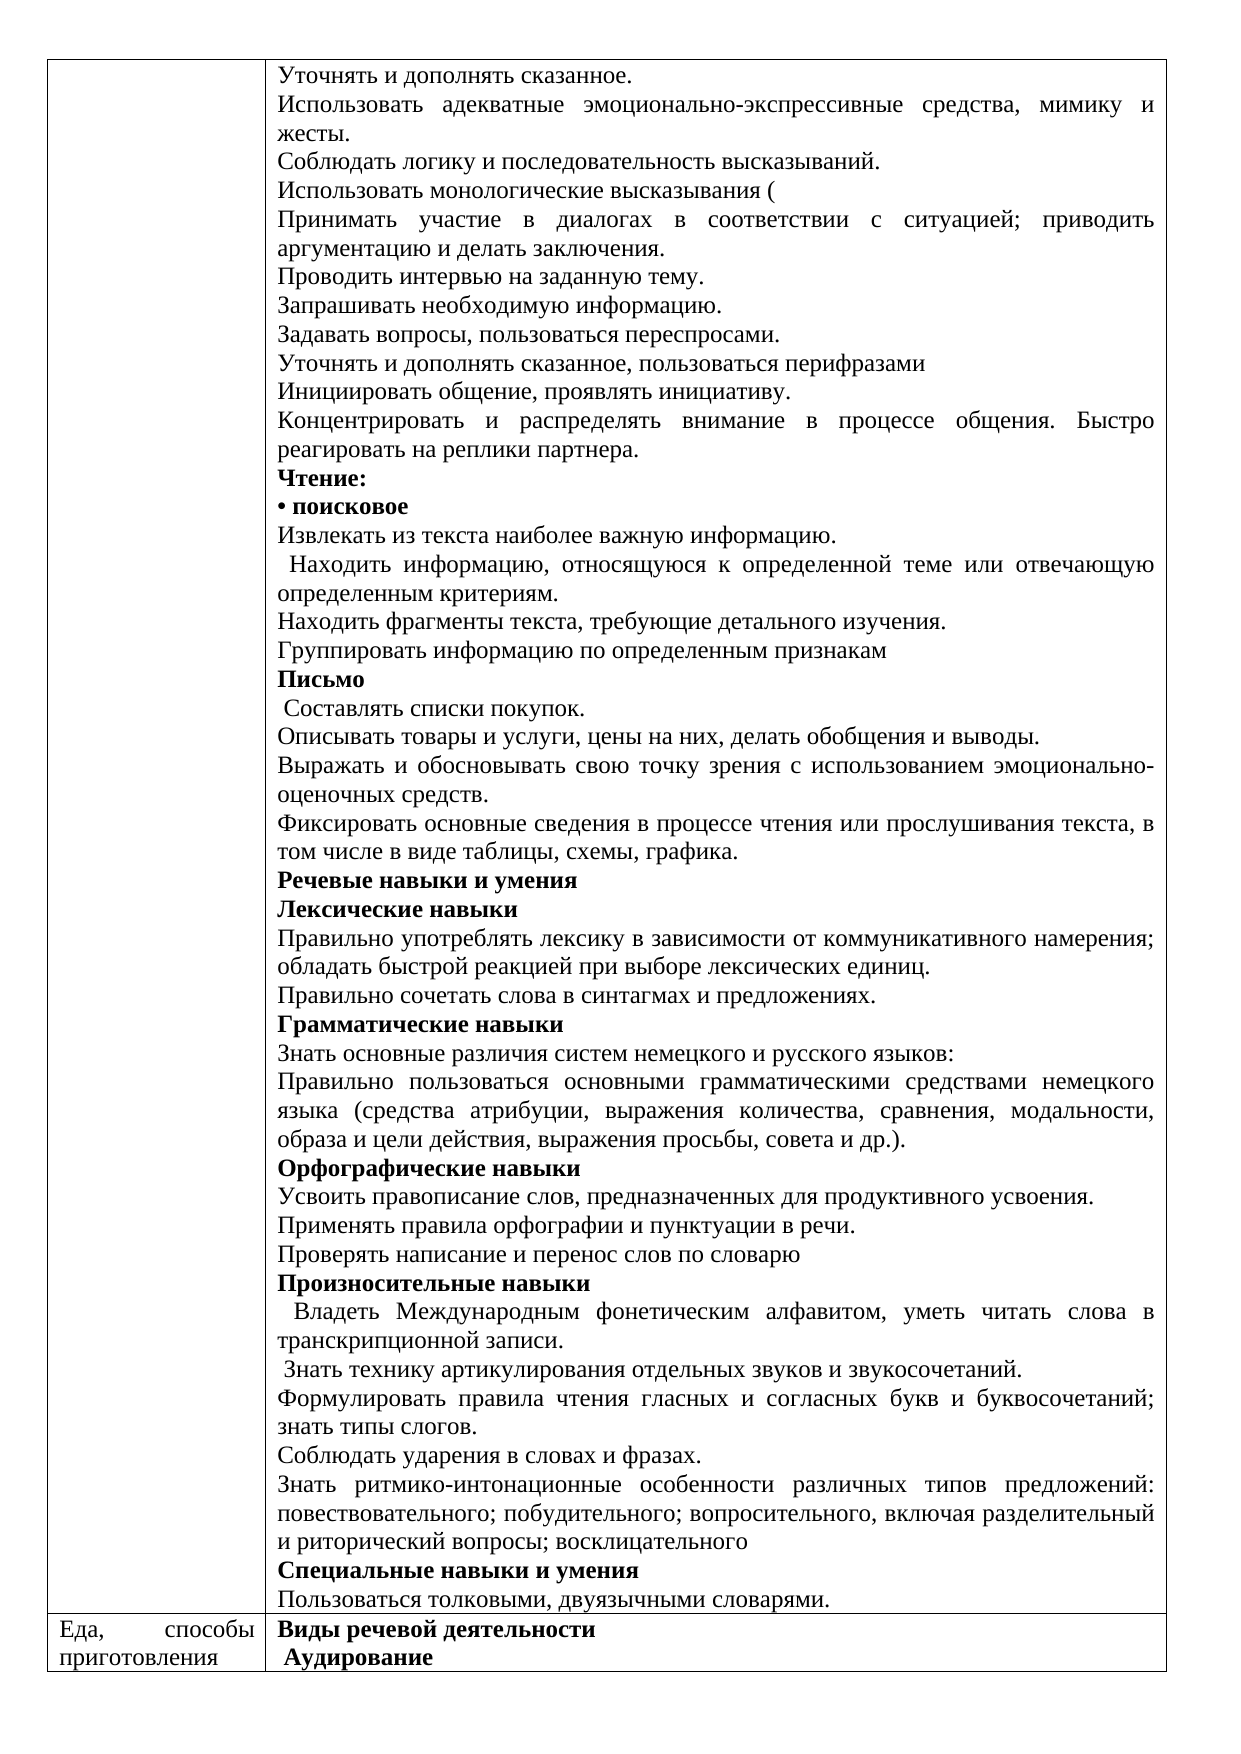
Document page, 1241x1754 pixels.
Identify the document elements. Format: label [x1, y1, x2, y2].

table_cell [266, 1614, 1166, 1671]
table_cell [266, 60, 1166, 1613]
table_cell [48, 60, 265, 1613]
table_cell [48, 1614, 265, 1671]
